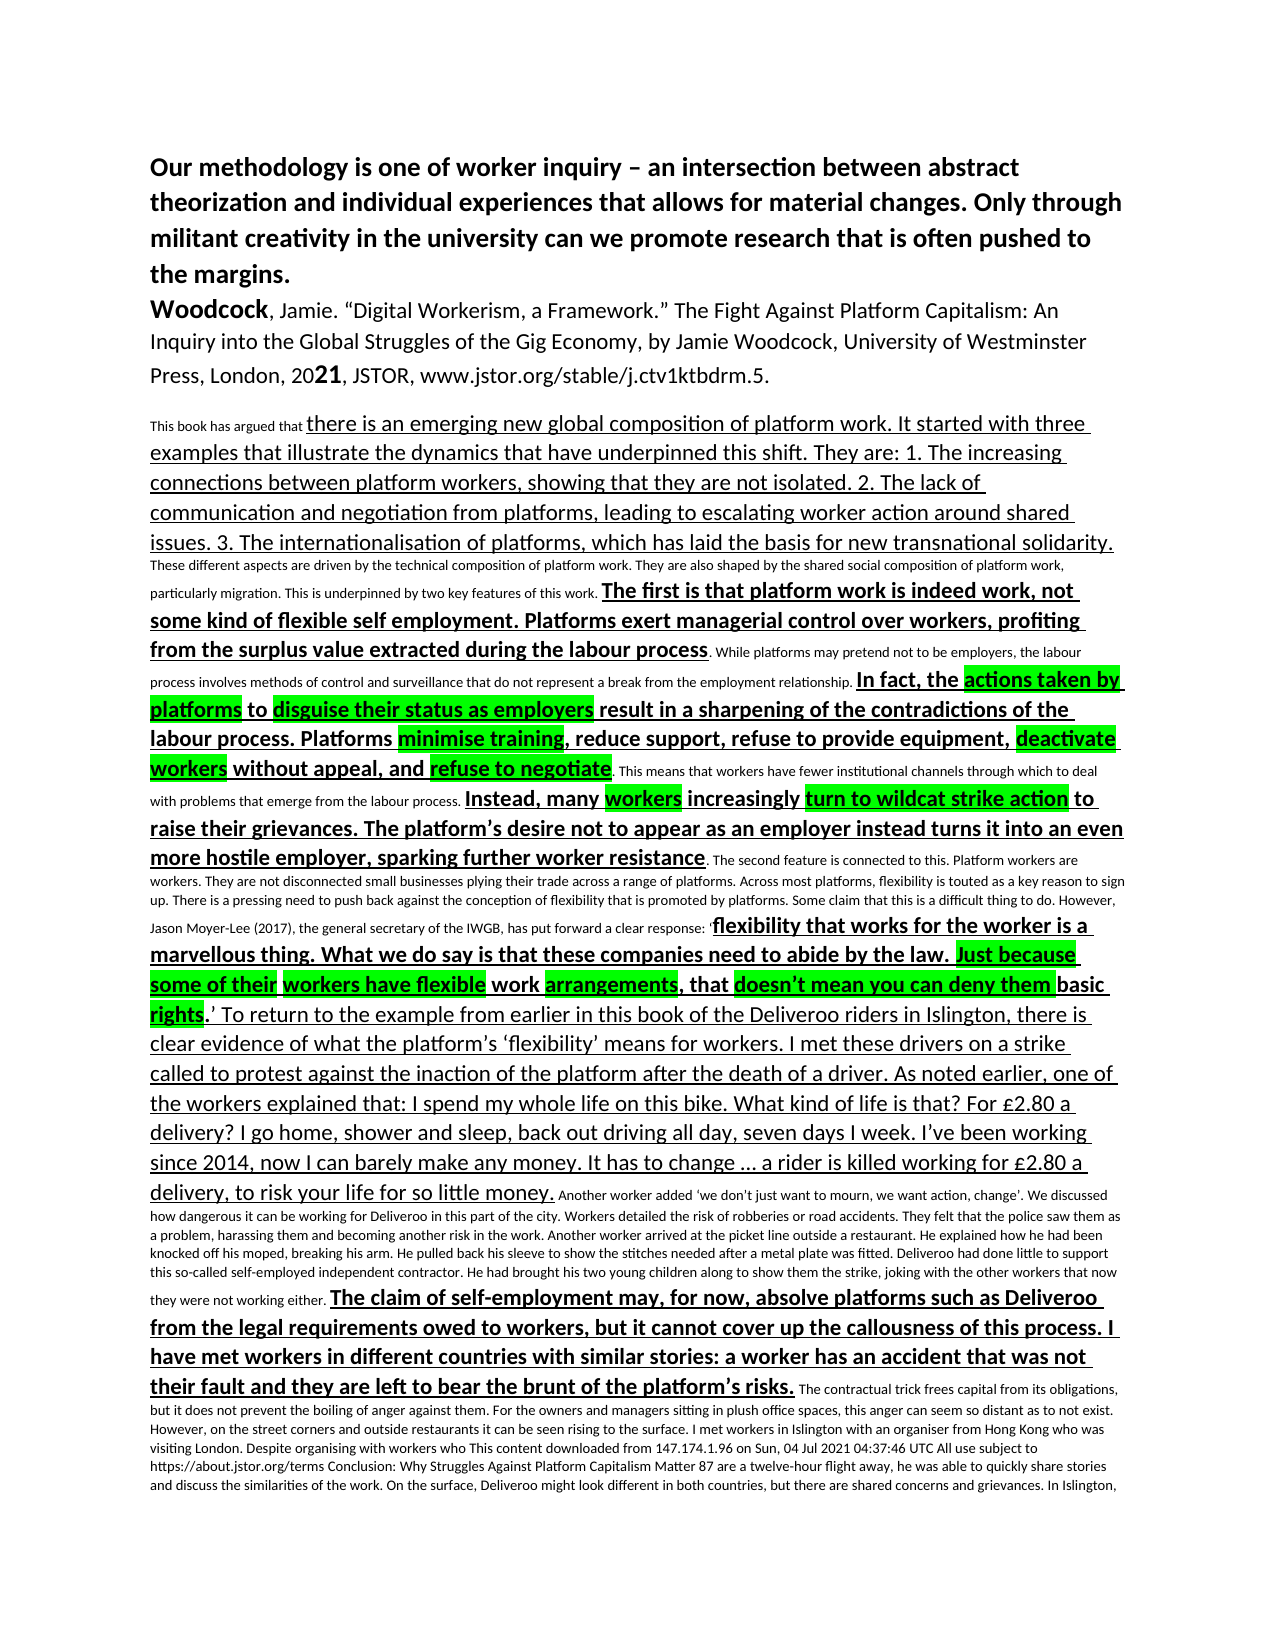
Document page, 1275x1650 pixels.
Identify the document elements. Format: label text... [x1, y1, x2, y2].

text Woodcock, Jamie. “Digital Workerism, a Framework.” The Fight Against Platform Capitalism: An Inquiry into the Global Struggles of the Gig Economy, by Jamie Woodcock, University of Westminster Press, London, 2021, JSTOR, www.jstor.org/stable/j.ctv1ktbdrm.5. [150, 292, 1125, 390]
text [150, 409, 1125, 1494]
subtitle Our methodology is one of worker inquiry – an intersection between abstract theorization and individual experiences that allows for material changes. Only through militant creativity in the university can we promote research that is often pushed to the margins. [150, 150, 1125, 290]
